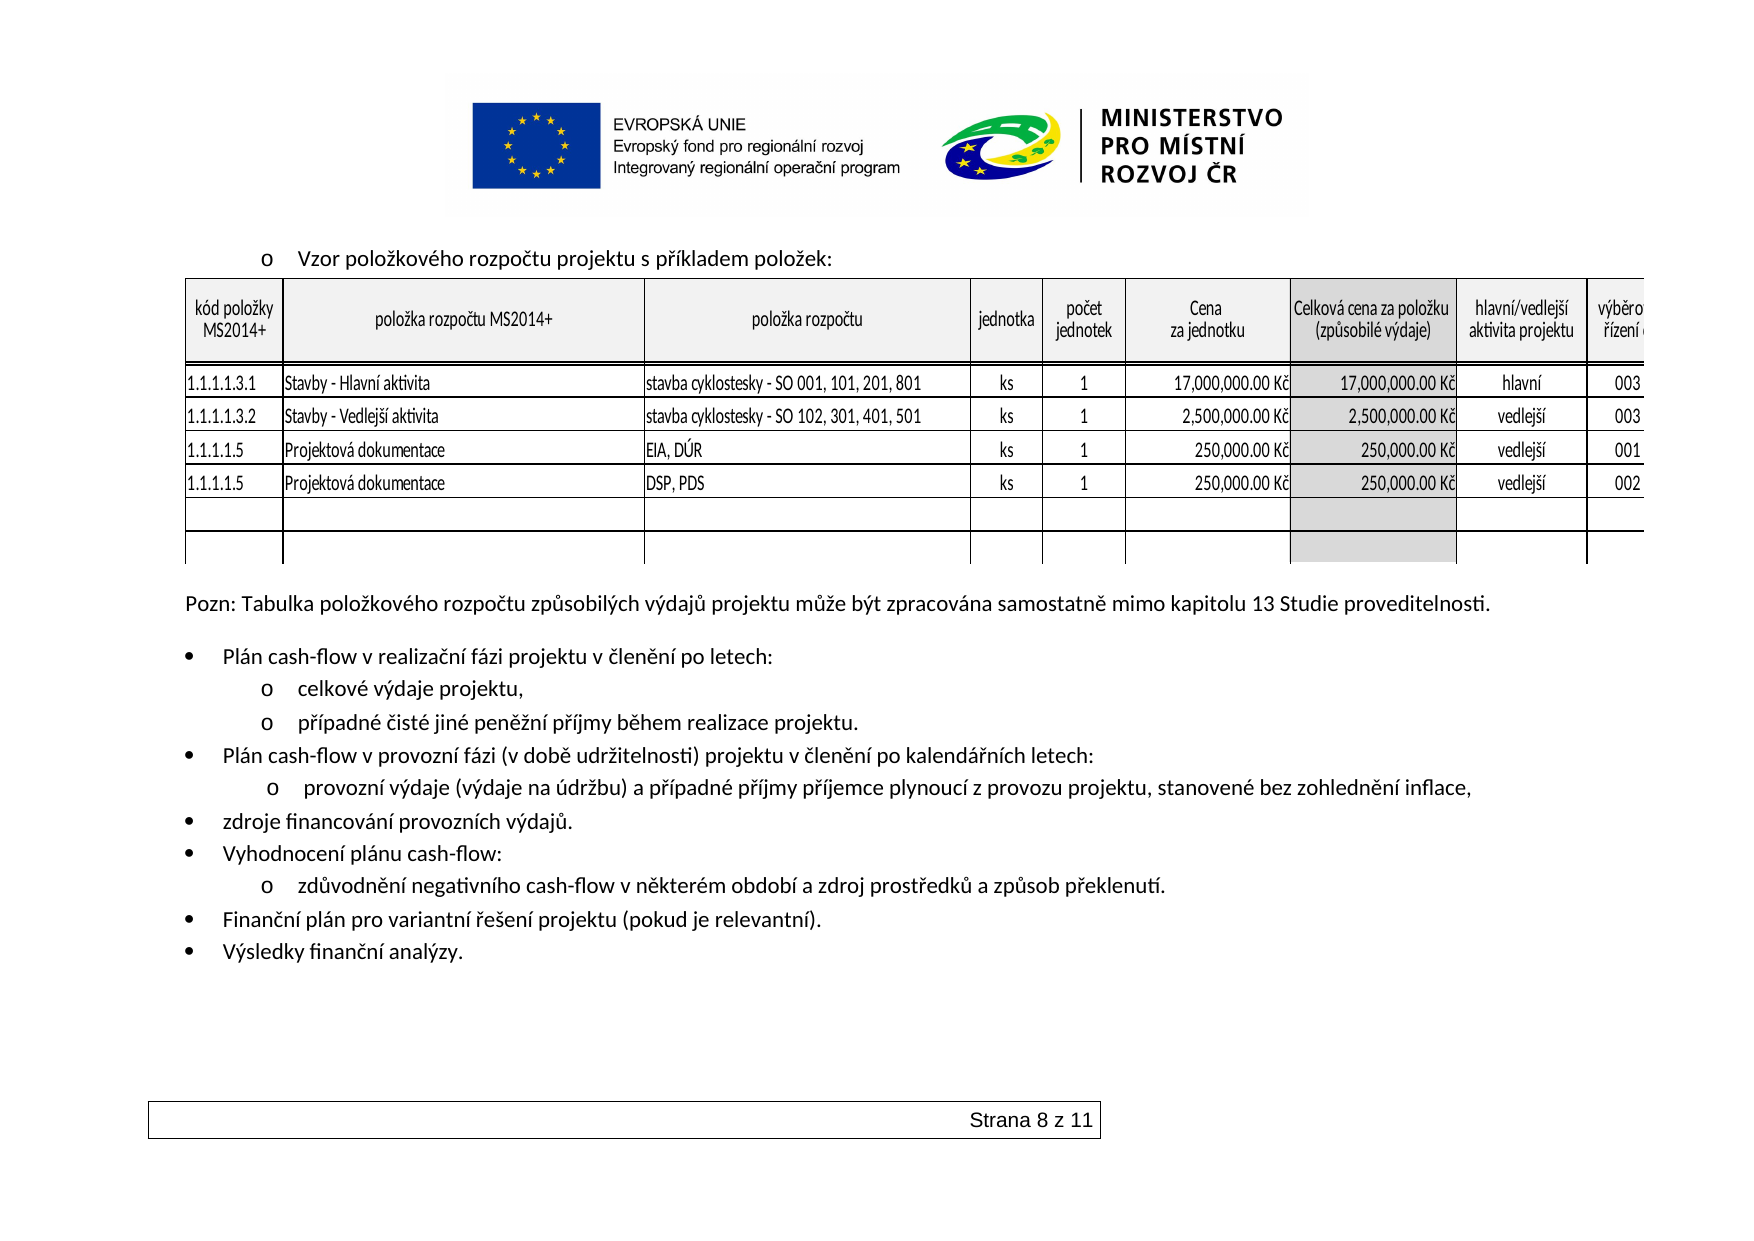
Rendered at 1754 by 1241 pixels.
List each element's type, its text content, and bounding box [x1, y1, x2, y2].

list Finanční plán pro variantní řešení projektu (pokud je relevantní). [185, 905, 1606, 933]
text Pozn: Tabulka položkového rozpočtu způsobilých výdajů projektu může být zpracována samostatně mimo kapitolu 13 Studie proveditelnosti. [185, 589, 1606, 617]
list provozní výdaje (výdaje na údržbu) a případné příjmy příjemce plynoucí z provozu projektu, stanovené bez zohlednění inflace, [266, 773, 1606, 803]
list Vyhodnocení plánu cash-flow: [185, 839, 1606, 867]
list případné čisté jiné peněžní příjmy během realizace projektu. [260, 708, 1606, 737]
list celkové výdaje projektu, [260, 674, 1606, 703]
list Vzor položkového rozpočtu projektu s příkladem položek: [260, 244, 1606, 274]
list zdůvodnění negativního cash-flow v některém období a zdroj prostředků a způsob překlenutí. [260, 871, 1606, 901]
list zdroje financování provozních výdajů. [185, 807, 1606, 835]
picture [444, 73, 1310, 217]
list Výsledky finanční analýzy. [185, 937, 1606, 965]
list Plán cash-flow v provozní fázi (v době udržitelnosti) projektu v členění po kalendářních letech: [185, 741, 1606, 769]
list Plán cash-flow v realizační fázi projektu v členění po letech: [185, 642, 1606, 670]
